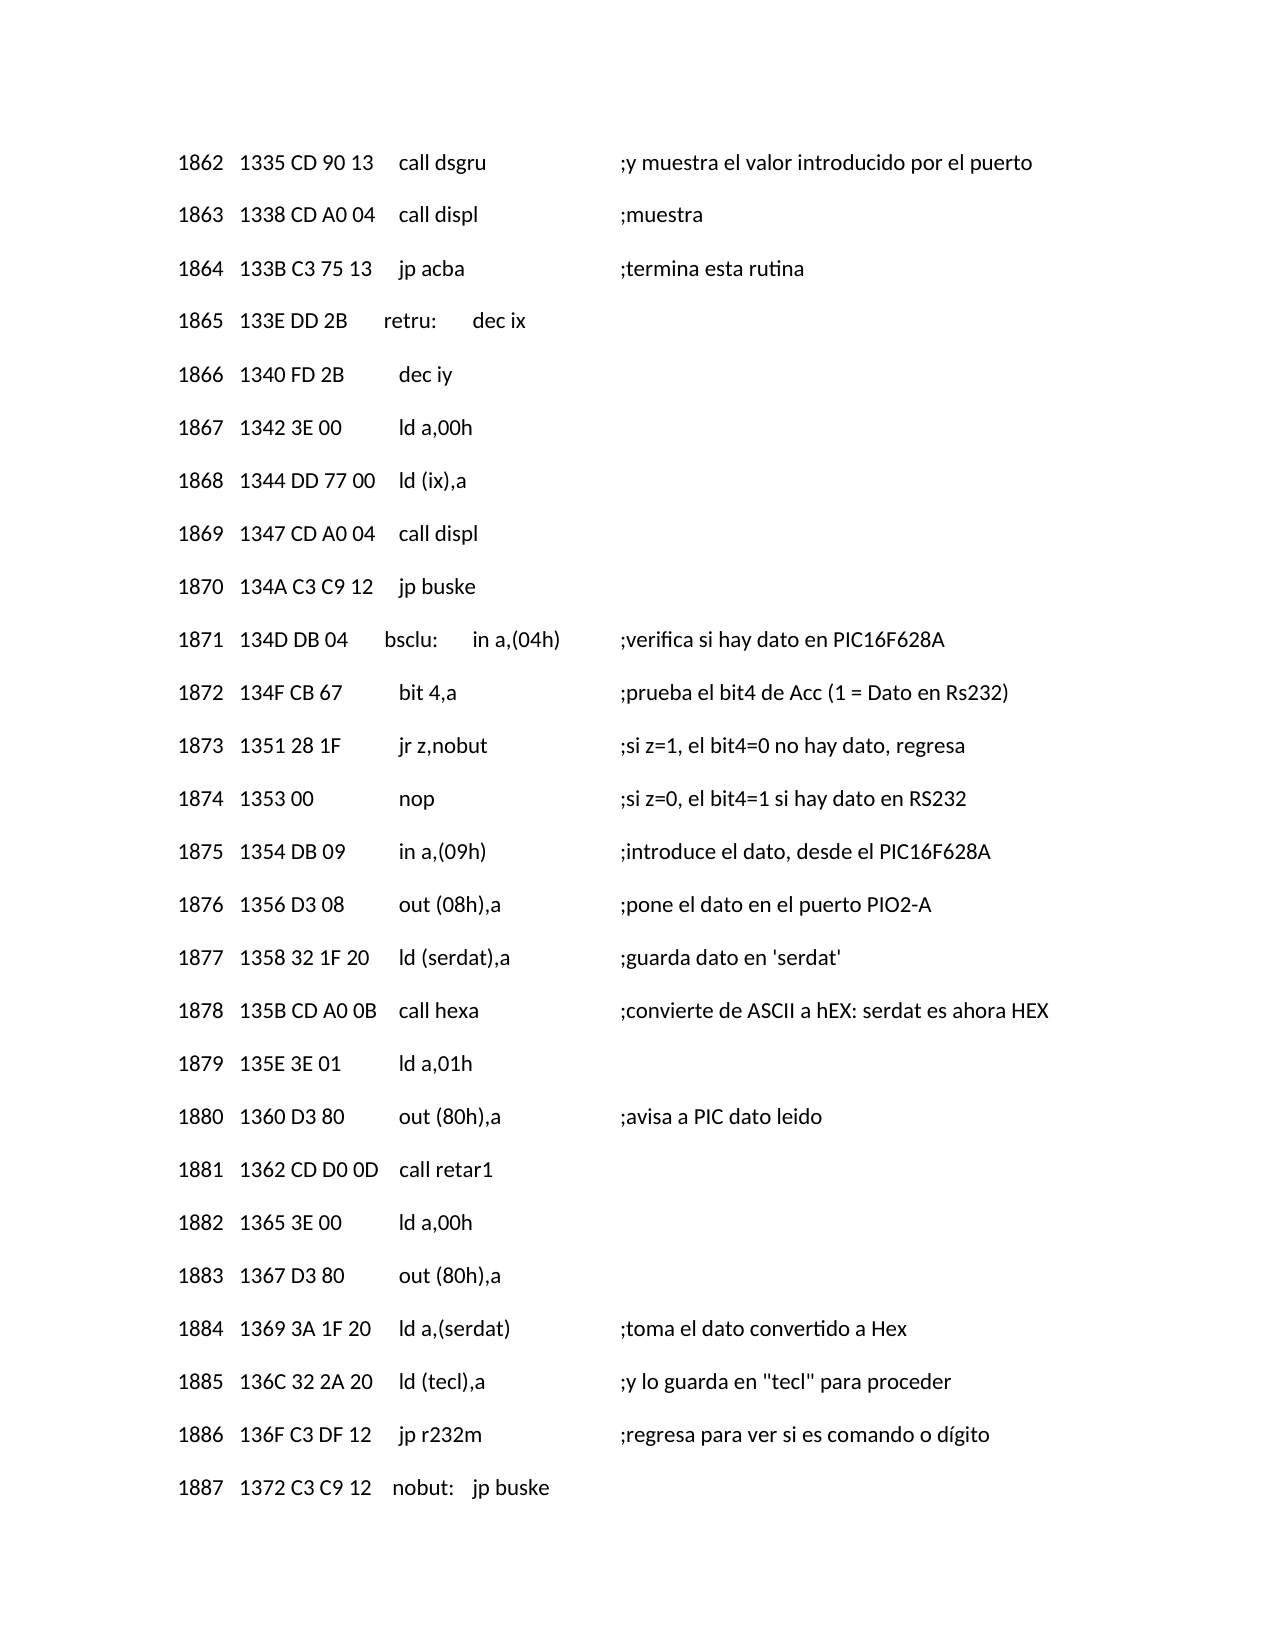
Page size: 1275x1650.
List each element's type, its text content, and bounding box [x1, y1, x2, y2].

text 1884 1369 3A 1F 20 ld a,(serdat) ;toma el dato convertido a Hex [177, 1314, 1098, 1342]
text 1886 136F C3 DF 12 jp r232m ;regresa para ver si es comando o dígito [177, 1420, 1098, 1448]
text 1862 1335 CD 90 13 call dsgru ;y muestra el valor introducido por el puerto [177, 148, 1098, 176]
text 1883 1367 D3 80 out (80h),a [177, 1261, 1098, 1289]
text 1863 1338 CD A0 04 call displ ;muestra [177, 201, 1098, 229]
text 1866 1340 FD 2B dec iy [177, 360, 1098, 388]
text 1878 135B CD A0 0B call hexa ;convierte de ASCII a hEX: serdat es ahora HEX [177, 996, 1098, 1024]
text 1877 1358 32 1F 20 ld (serdat),a ;guarda dato en 'serdat' [177, 943, 1098, 971]
text 1870 134A C3 C9 12 jp buske [177, 572, 1098, 600]
text 1871 134D DB 04 bsclu: in a,(04h) ;verifica si hay dato en PIC16F628A [177, 625, 1098, 653]
text 1881 1362 CD D0 0D call retar1 [177, 1155, 1098, 1183]
text 1875 1354 DB 09 in a,(09h) ;introduce el dato, desde el PIC16F628A [177, 837, 1098, 865]
text 1873 1351 28 1F jr z,nobut ;si z=1, el bit4=0 no hay dato, regresa [177, 731, 1098, 759]
text 1869 1347 CD A0 04 call displ [177, 519, 1098, 547]
text 1876 1356 D3 08 out (08h),a ;pone el dato en el puerto PIO2-A [177, 890, 1098, 918]
text 1885 136C 32 2A 20 ld (tecl),a ;y lo guarda en "tecl" para proceder [177, 1367, 1098, 1395]
text 1872 134F CB 67 bit 4,a ;prueba el bit4 de Acc (1 = Dato en Rs232) [177, 678, 1098, 706]
text 1880 1360 D3 80 out (80h),a ;avisa a PIC dato leido [177, 1102, 1098, 1130]
text 1864 133B C3 75 13 jp acba ;termina esta rutina [177, 254, 1098, 282]
text 1874 1353 00 nop ;si z=0, el bit4=1 si hay dato en RS232 [177, 784, 1098, 812]
text 1865 133E DD 2B retru: dec ix [177, 307, 1098, 335]
text 1867 1342 3E 00 ld a,00h [177, 413, 1098, 441]
text 1882 1365 3E 00 ld a,00h [177, 1208, 1098, 1236]
text 1868 1344 DD 77 00 ld (ix),a [177, 466, 1098, 494]
text 1887 1372 C3 C9 12 nobut: jp buske [177, 1473, 1098, 1501]
text 1879 135E 3E 01 ld a,01h [177, 1049, 1098, 1077]
